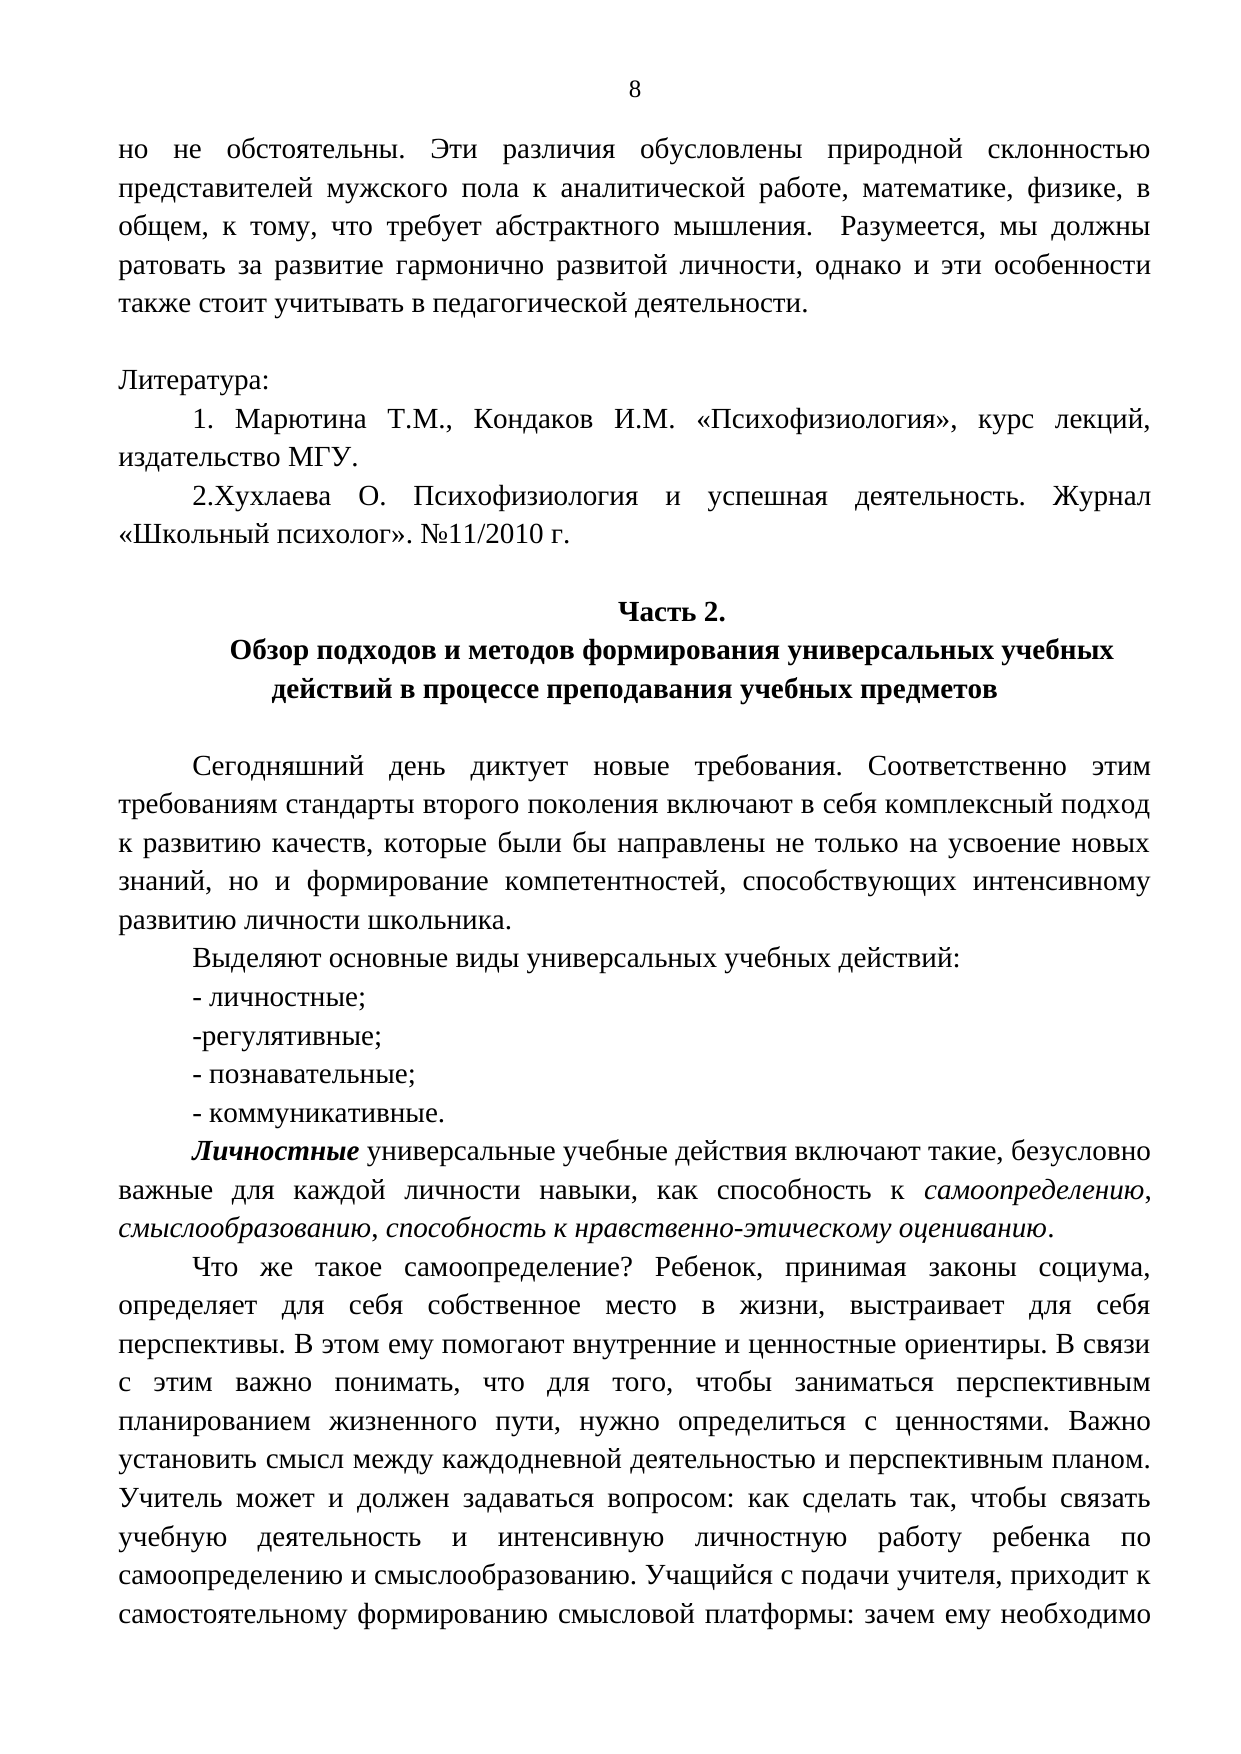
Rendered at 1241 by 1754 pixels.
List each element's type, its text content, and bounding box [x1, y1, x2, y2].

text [118, 131, 1152, 319]
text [118, 1249, 1152, 1629]
text 2.Хухлаева О. Психофизиология и успешная деятельность. Журнал «Школьный психолог». №11/2010 г. [118, 478, 1152, 550]
text Часть 2. [118, 594, 1152, 627]
text - личностные; [118, 979, 1152, 1013]
text Личностные универсальные учебные действия включают такие, безусловно важные для каждой личности навыки, как способность к самоопределению, смыслообразованию, способность к нравственно-этическому оцениванию. [118, 1133, 1152, 1244]
text Выделяют основные виды универсальных учебных действий: [118, 941, 1152, 974]
text Литература: [118, 362, 1152, 396]
text 1. Марютина Т.М., Кондаков И.М. «Психофизиология», курс лекций, издательство МГУ. [118, 401, 1152, 473]
text Обзор подходов и методов формирования универсальных учебных действий в процессе преподавания учебных предметов [118, 632, 1152, 704]
text - познавательные; [118, 1056, 1152, 1090]
text -регулятивные; [118, 1018, 1152, 1051]
text - коммуникативные. [118, 1095, 1152, 1128]
text Сегодняшний день диктует новые требования. Соответственно этим требованиям стандарты второго поколения включают в себя комплексный подход к развитию качеств, которые были бы направлены не только на усвоение новых знаний, но и формирование компетентностей, способствующих интенсивному развитию личности школьника. [118, 748, 1152, 936]
